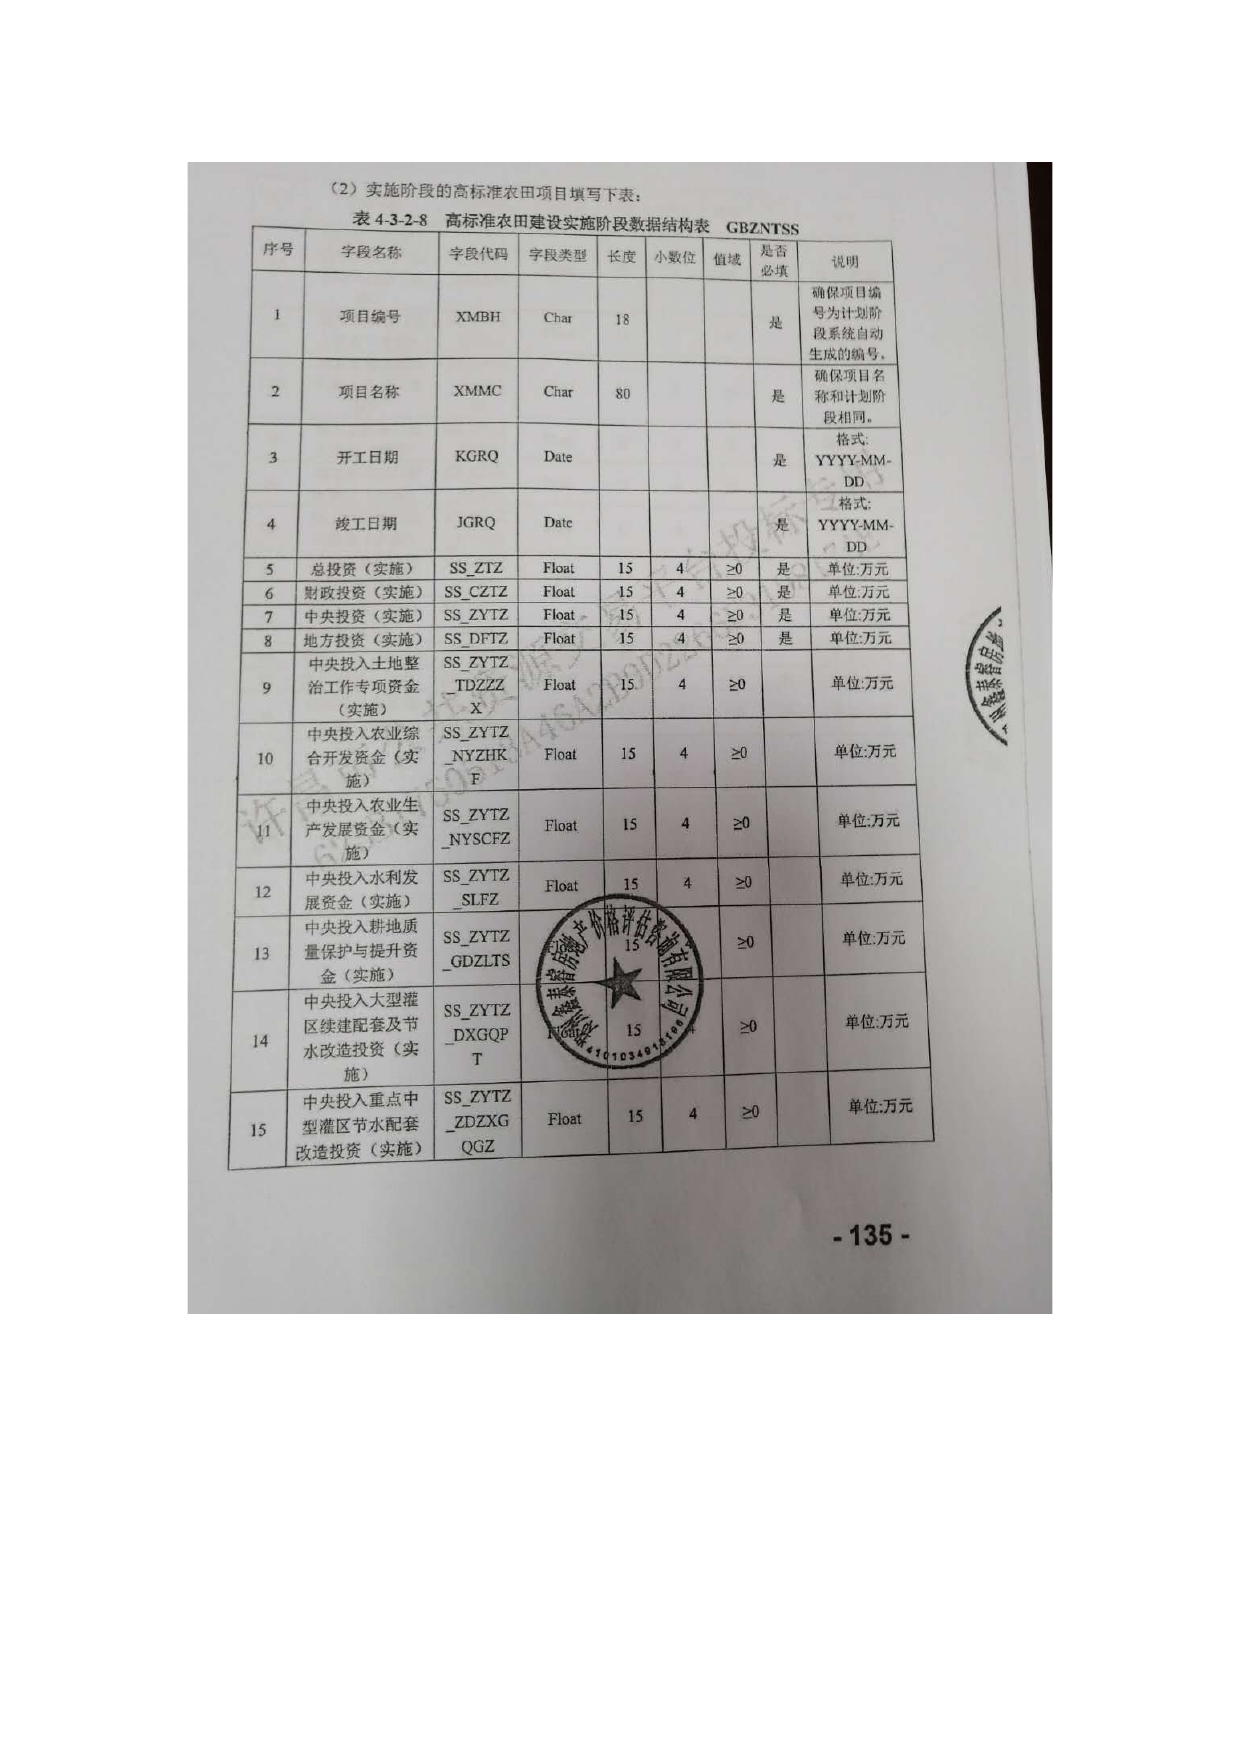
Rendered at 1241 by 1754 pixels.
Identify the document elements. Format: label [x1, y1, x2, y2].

picture [187, 162, 1053, 1314]
